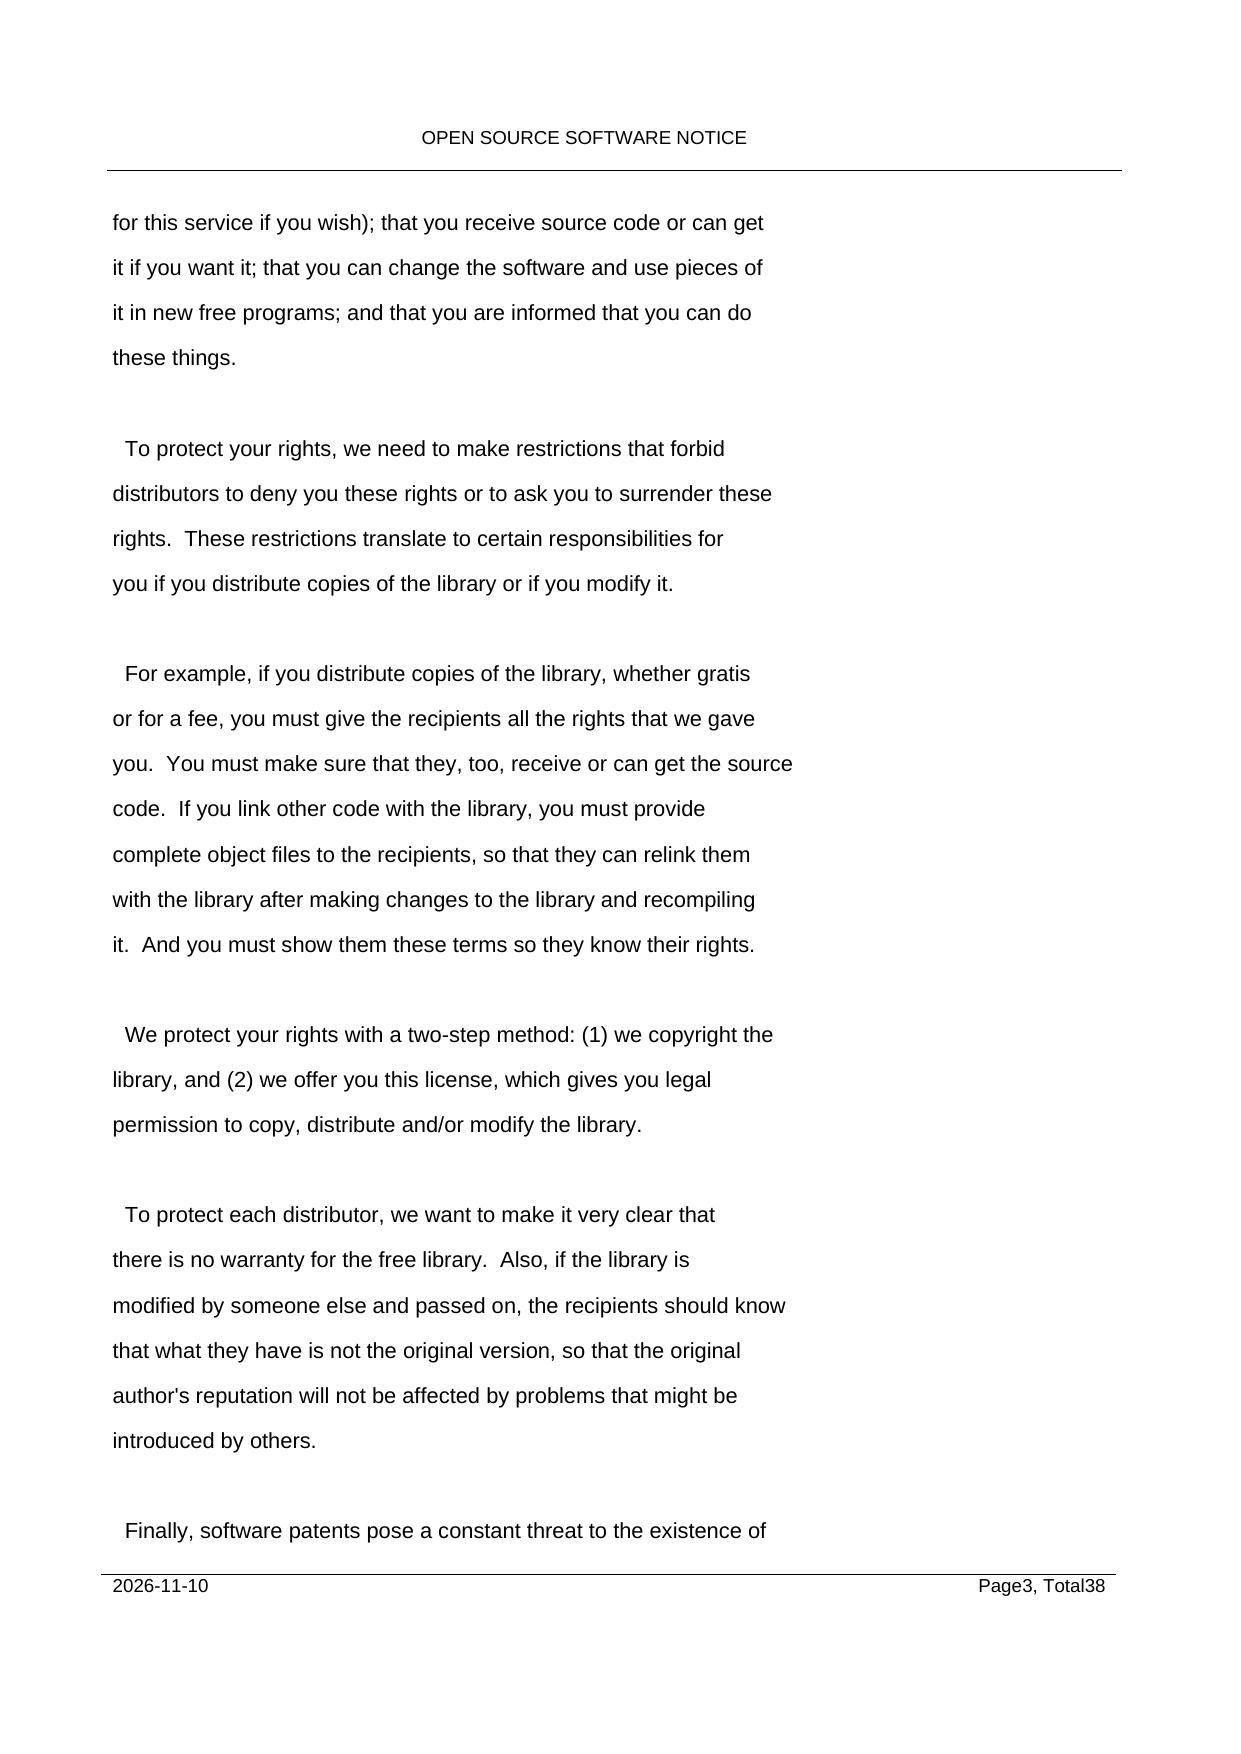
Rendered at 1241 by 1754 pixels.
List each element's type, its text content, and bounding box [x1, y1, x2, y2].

text complete object files to the recipients, so that they can relink them [112, 838, 1128, 870]
text For example, if you distribute copies of the library, whether gratis [112, 657, 1128, 690]
text these things. [112, 342, 1128, 374]
text Finally, software patents pose a constant threat to the existence of [112, 1514, 1128, 1547]
text with the library after making changes to the library and recompiling [112, 883, 1128, 915]
text To protect each distributor, we want to make it very clear that [112, 1199, 1128, 1231]
text for this service if you wish); that you receive source code or can get [112, 206, 1128, 239]
text To protect your rights, we need to make restrictions that forbid [112, 432, 1128, 464]
text it if you want it; that you can change the software and use pieces of [112, 251, 1128, 284]
text introduced by others. [112, 1424, 1128, 1457]
text there is no warranty for the free library. Also, if the library is [112, 1244, 1128, 1276]
text that what they have is not the original version, so that the original [112, 1334, 1128, 1366]
text permission to copy, distribute and/or modify the library. [112, 1108, 1128, 1141]
text it. And you must show them these terms so they know their rights. [112, 928, 1128, 961]
text modified by someone else and passed on, the recipients should know [112, 1289, 1128, 1321]
text library, and (2) we offer you this license, which gives you legal [112, 1063, 1128, 1096]
text author's reputation will not be affected by problems that might be [112, 1379, 1128, 1412]
text or for a fee, you must give the recipients all the rights that we gave [112, 702, 1128, 735]
text rights. These restrictions translate to certain responsibilities for [112, 522, 1128, 554]
text We protect your rights with a two-step method: (1) we copyright the [112, 1018, 1128, 1051]
text you. You must make sure that they, too, receive or can get the source [112, 748, 1128, 780]
text you if you distribute copies of the library or if you modify it. [112, 567, 1128, 600]
text code. If you link other code with the library, you must provide [112, 793, 1128, 825]
text distributors to deny you these rights or to ask you to surrender these [112, 477, 1128, 509]
text it in new free programs; and that you are informed that you can do [112, 297, 1128, 329]
